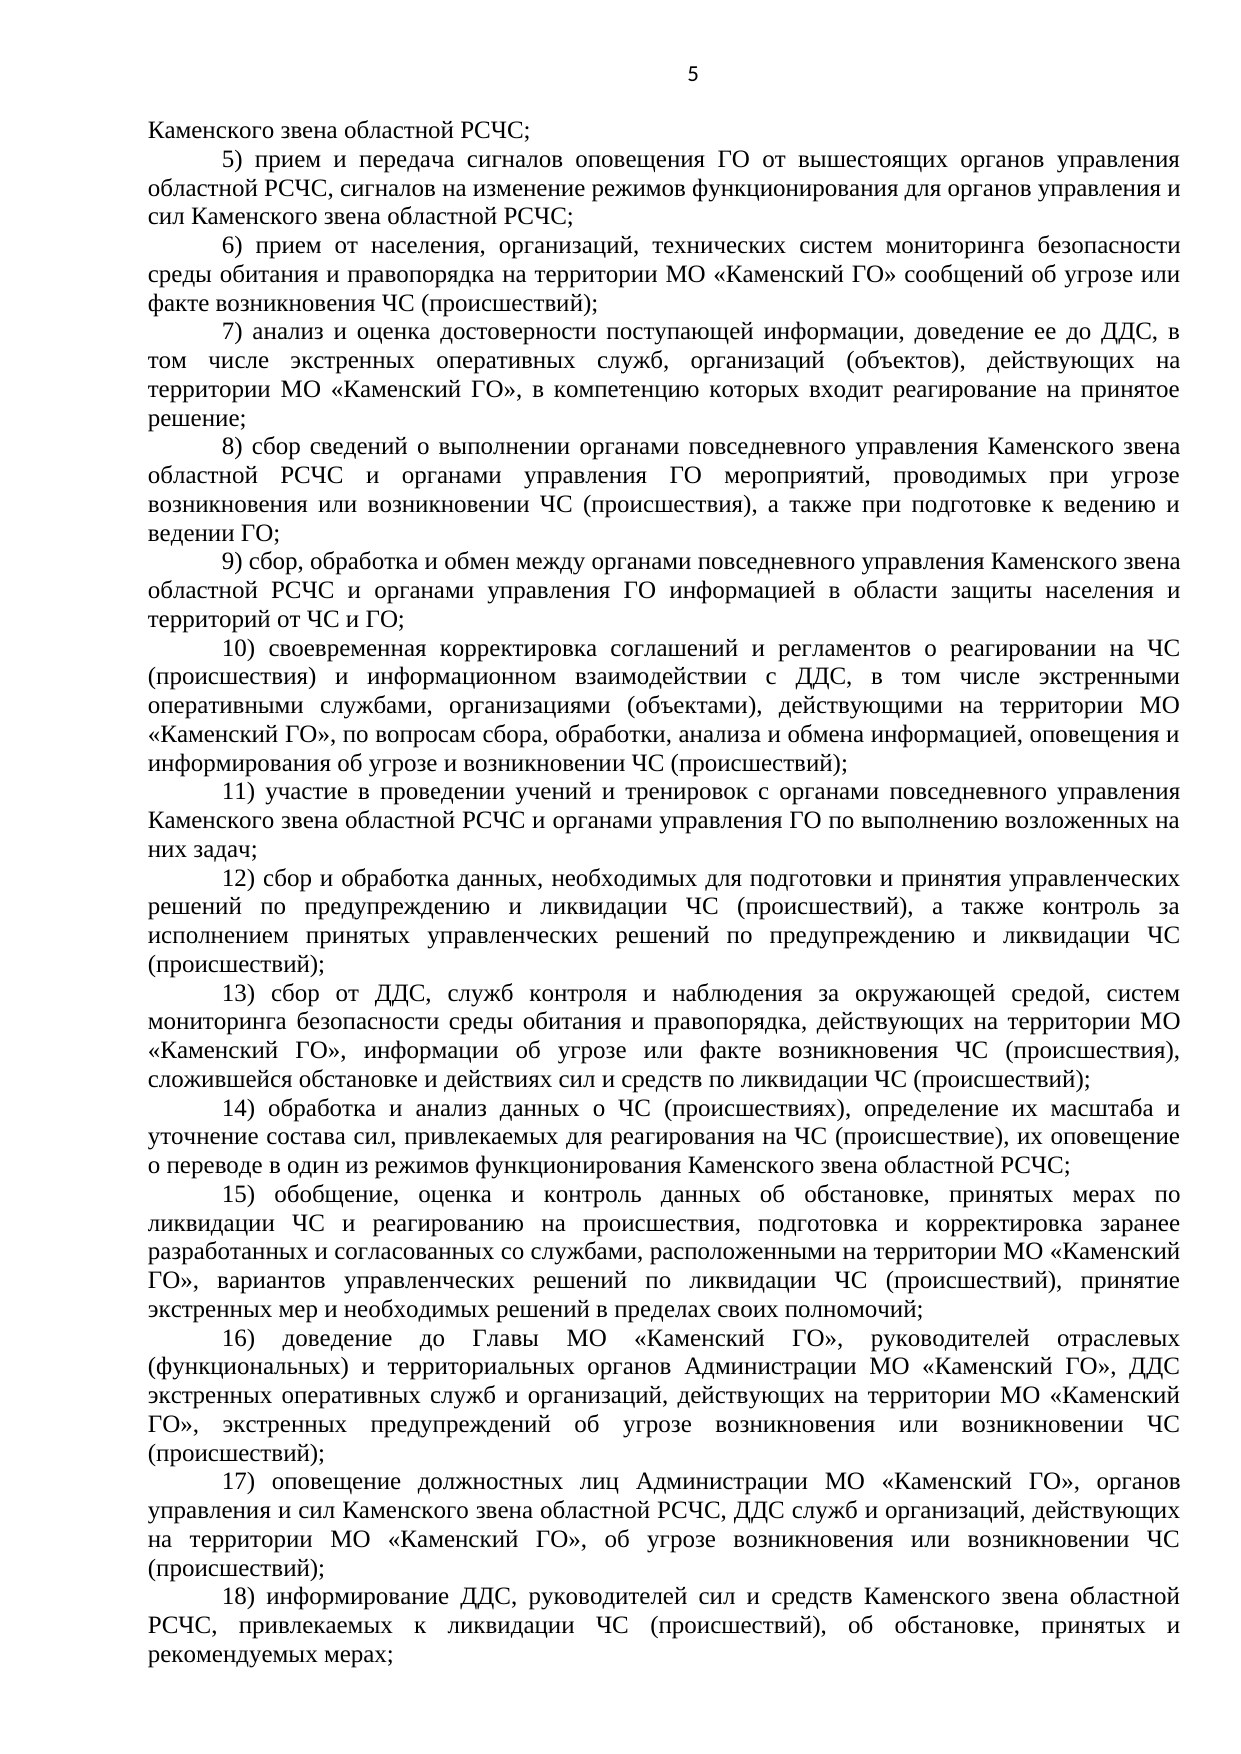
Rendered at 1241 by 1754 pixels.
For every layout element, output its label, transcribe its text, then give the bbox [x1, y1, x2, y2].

text 9) сбор, обработка и обмен между органами повседневного управления Каменского звена областной РСЧС и органами управления ГО информацией в области защиты населения и территорий от ЧС и ГО; [148, 546, 1181, 633]
text 15) обобщение, оценка и контроль данных об обстановке, принятых мерах по ликвидации ЧС и реагированию на происшествия, подготовка и корректировка заранее разработанных и согласованных со службами, расположенными на территории МО «Каменский ГО», вариантов управленческих решений по ликвидации ЧС (происшествий), принятие экстренных мер и необходимых решений в пределах своих полномочий; [148, 1179, 1181, 1323]
text 16) доведение до Главы МО «Каменский ГО», руководителей отраслевых (функциональных) и территориальных органов Администрации МО «Каменский ГО», ДДС экстренных оперативных служб и организаций, действующих на территории МО «Каменский ГО», экстренных предупреждений об угрозе возникновения или возникновении ЧС (происшествий); [148, 1323, 1181, 1466]
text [148, 115, 1181, 144]
text 11) участие в проведении учений и тренировок с органами повседневного управления Каменского звена областной РСЧС и органами управления ГО по выполнению возложенных на них задач; [148, 776, 1181, 863]
text 6) прием от населения, организаций, технических систем мониторинга безопасности среды обитания и правопорядка на территории МО «Каменский ГО» сообщений об угрозе или факте возникновения ЧС (происшествий); [148, 230, 1181, 316]
text 7) анализ и оценка достоверности поступающей информации, доведение ее до ДДС, в том числе экстренных оперативных служб, организаций (объектов), действующих на территории МО «Каменский ГО», в компетенцию которых входит реагирование на принятое решение; [148, 316, 1181, 431]
text 14) обработка и анализ данных о ЧС (происшествиях), определение их масштаба и уточнение состава сил, привлекаемых для реагирования на ЧС (происшествие), их оповещение о переводе в один из режимов функционирования Каменского звена областной РСЧС; [148, 1093, 1181, 1179]
text 13) сбор от ДДС, служб контроля и наблюдения за окружающей средой, систем мониторинга безопасности среды обитания и правопорядка, действующих на территории МО «Каменский ГО», информации об угрозе или факте возникновения ЧС (происшествия), сложившейся обстановке и действиях сил и средств по ликвидации ЧС (происшествий); [148, 978, 1181, 1093]
text 10) своевременная корректировка соглашений и регламентов о реагировании на ЧС (происшествия) и информационном взаимодействии с ДДС, в том числе экстренными оперативными службами, организациями (объектами), действующими на территории МО «Каменский ГО», по вопросам сбора, обработки, анализа и обмена информацией, оповещения и информирования об угрозе и возникновении ЧС (происшествий); [148, 633, 1181, 776]
text 12) сбор и обработка данных, необходимых для подготовки и принятия управленческих решений по предупреждению и ликвидации ЧС (происшествий), а также контроль за исполнением принятых управленческих решений по предупреждению и ликвидации ЧС (происшествий); [148, 863, 1181, 978]
text 18) информирование ДДС, руководителей сил и средств Каменского звена областной РСЧС, привлекаемых к ликвидации ЧС (происшествий), об обстановке, принятых и рекомендуемых мерах; [148, 1581, 1181, 1668]
text 8) сбор сведений о выполнении органами повседневного управления Каменского звена областной РСЧС и органами управления ГО мероприятий, проводимых при угрозе возникновения или возникновении ЧС (происшествия), а также при подготовке к ведению и ведении ГО; [148, 431, 1181, 546]
text 17) оповещение должностных лиц Администрации МО «Каменский ГО», органов управления и сил Каменского звена областной РСЧС, ДДС служб и организаций, действующих на территории МО «Каменский ГО», об угрозе возникновения или возникновении ЧС (происшествий); [148, 1466, 1181, 1581]
text 5) прием и передача сигналов оповещения ГО от вышестоящих органов управления областной РСЧС, сигналов на изменение режимов функционирования для органов управления и сил Каменского звена областной РСЧС; [148, 144, 1181, 230]
